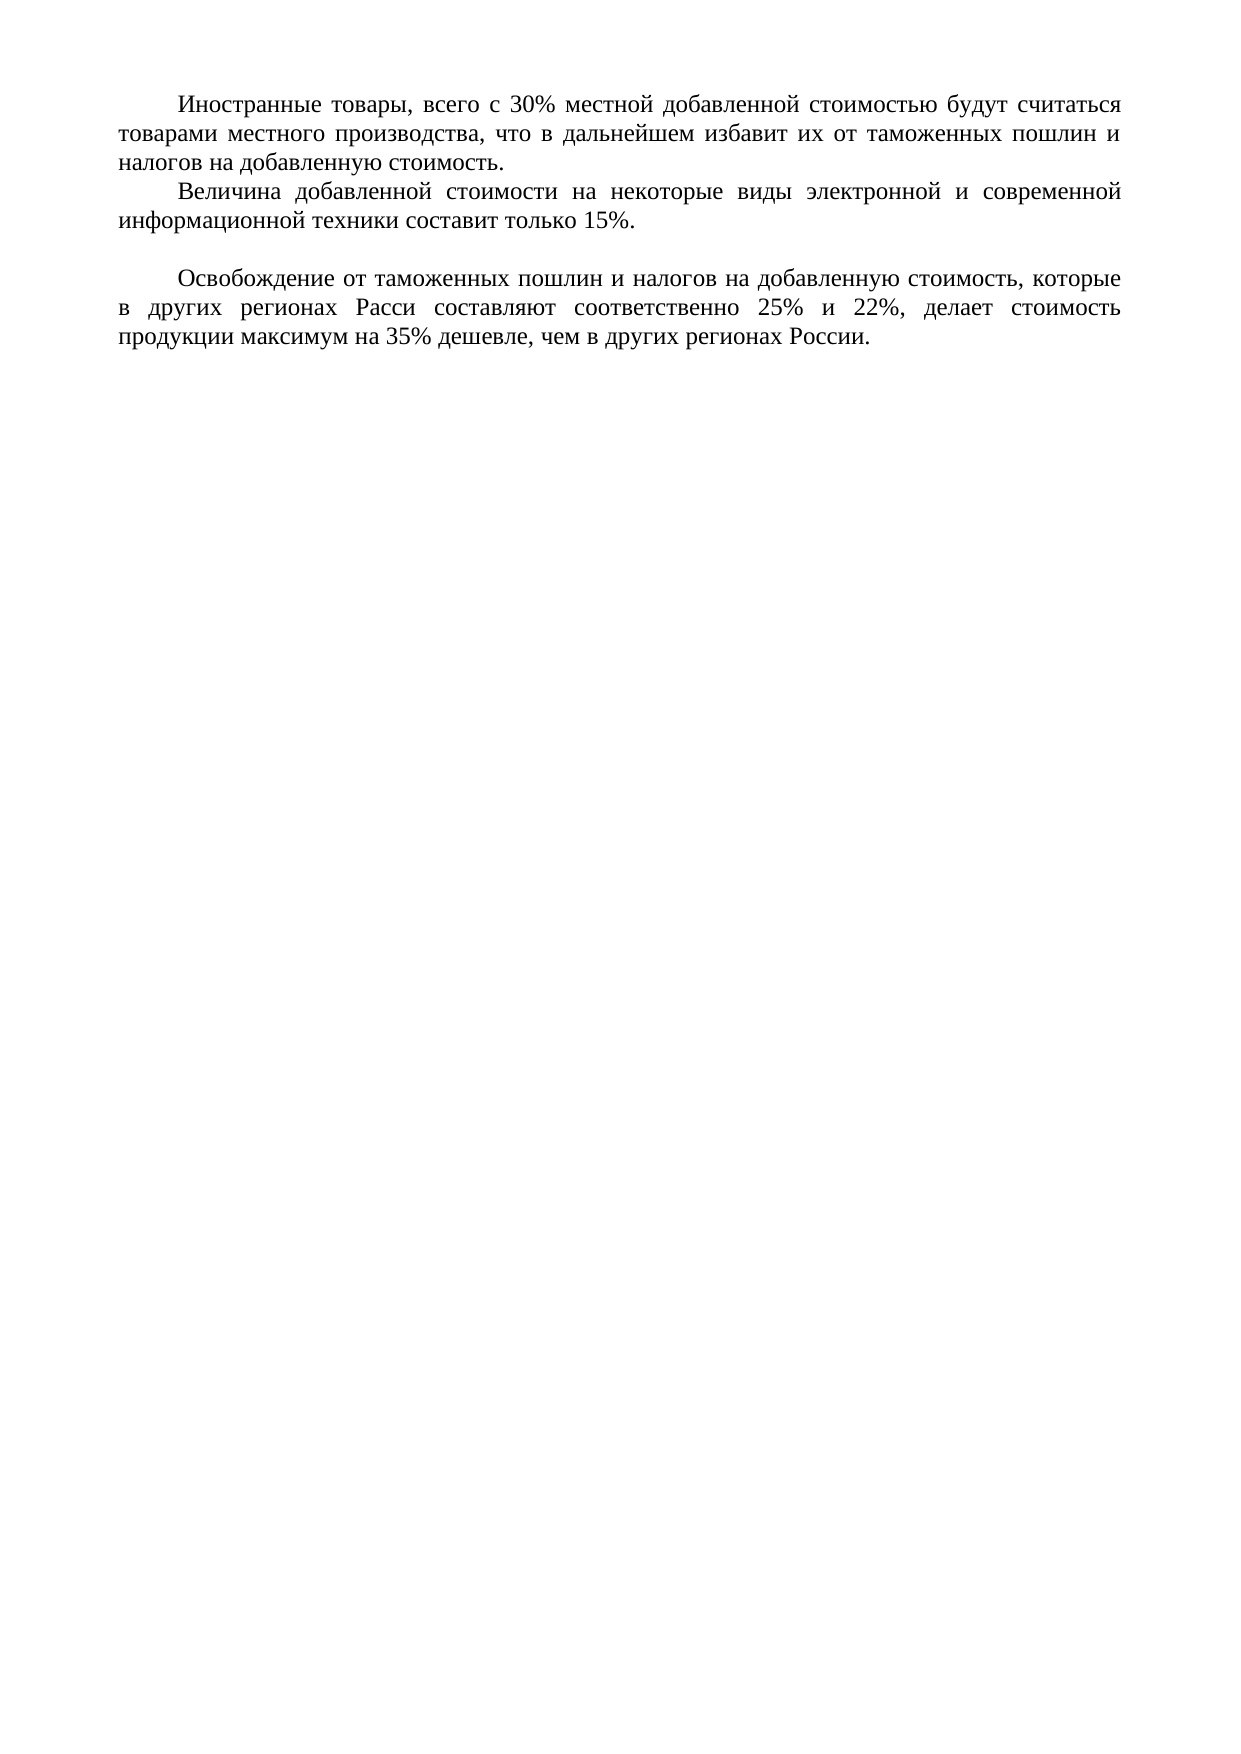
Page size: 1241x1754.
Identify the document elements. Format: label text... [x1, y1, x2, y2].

text Величина добавленной стоимости на некоторые виды электронной и современной информационной техники составит только 15%. [118, 176, 1122, 234]
text Освобождение от таможенных пошлин и налогов на добавленную стоимость, которые в других регионах Расси составляют соответственно 25% и 22%, делает стоимость продукции максимум на 35% дешевле, чем в других регионах России. [118, 263, 1122, 350]
text Иностранные товары, всего с 30% местной добавленной стоимостью будут считаться товарами местного производства, что в дальнейшем избавит их от таможенных пошлин и налогов на добавленную стоимость. [118, 88, 1122, 176]
